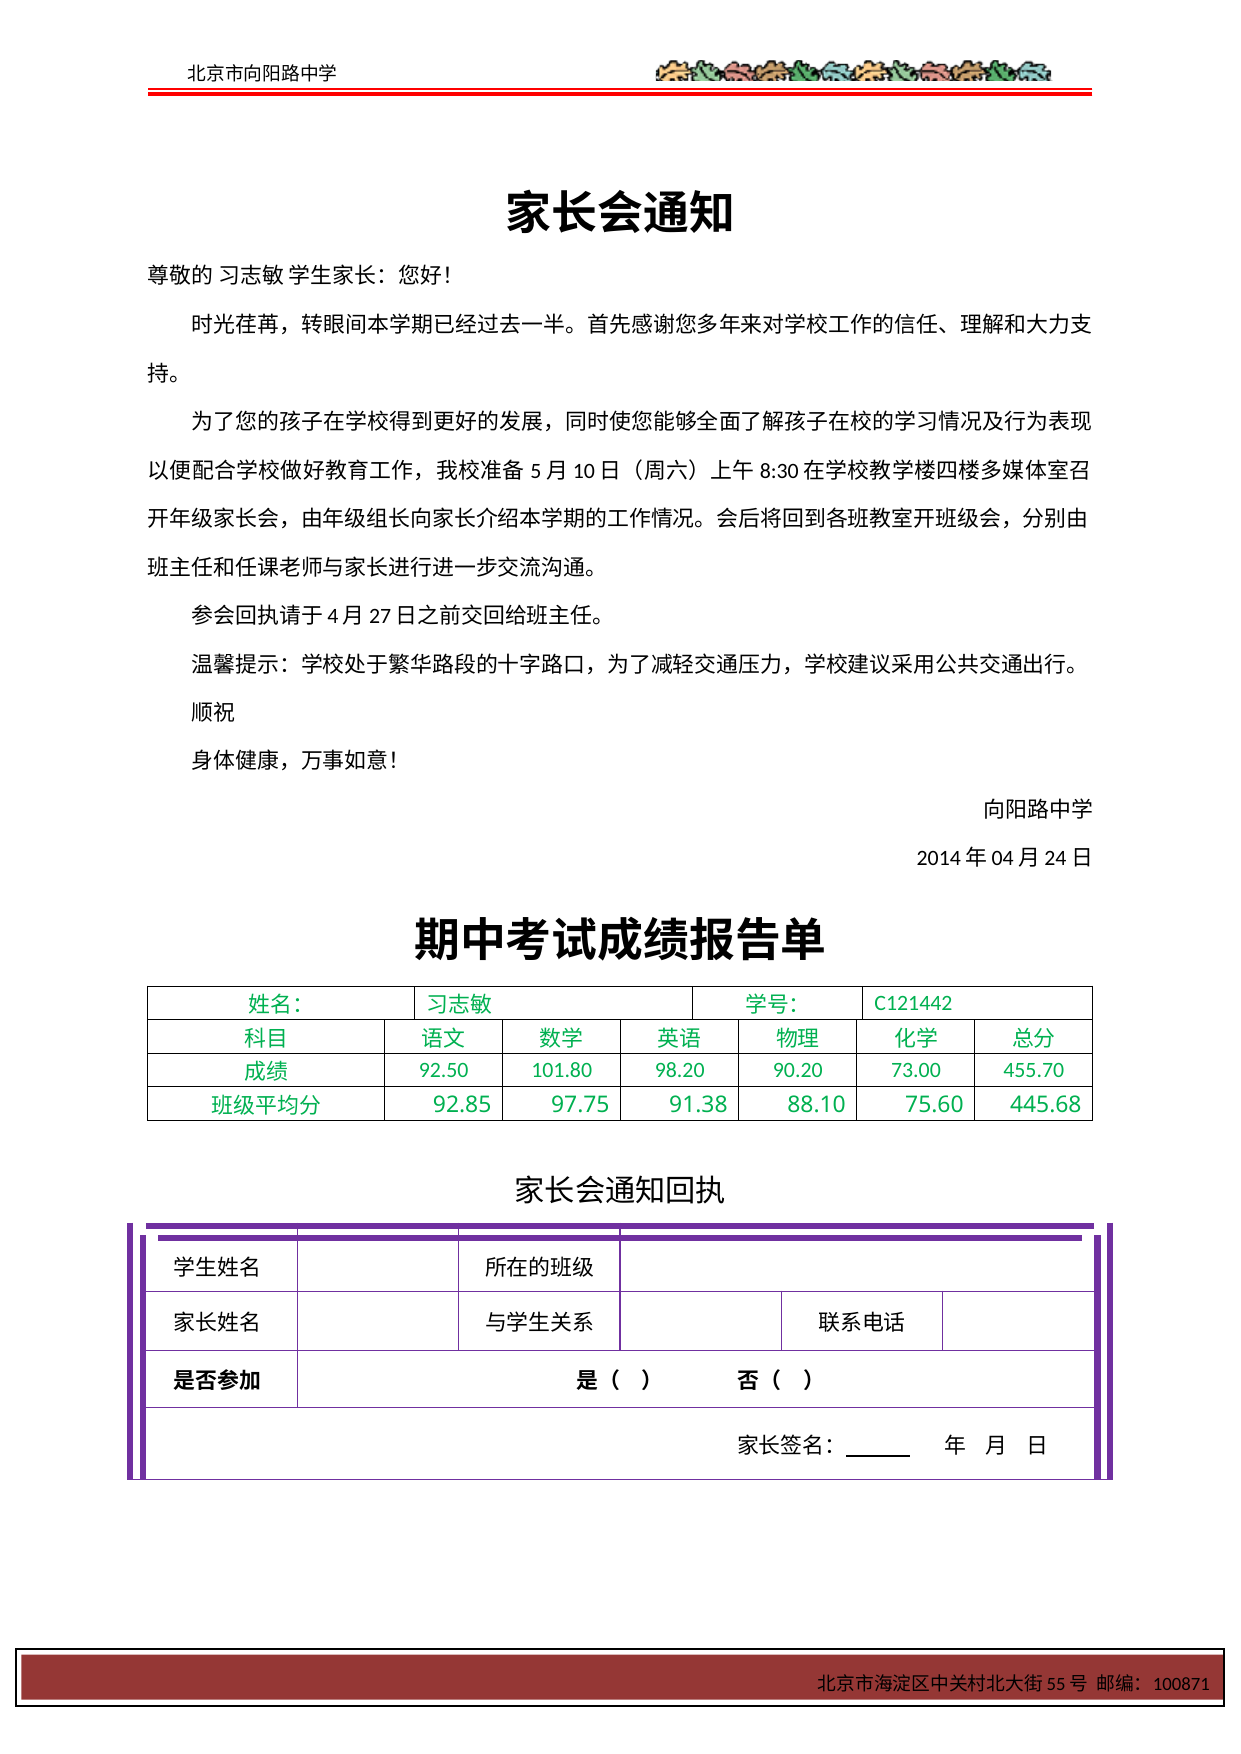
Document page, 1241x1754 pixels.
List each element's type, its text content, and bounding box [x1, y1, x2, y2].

table_cell 化学 [857, 1020, 974, 1053]
table_header C121442 [863, 987, 1092, 1019]
table_cell 联系电话 [782, 1292, 942, 1350]
table_cell 所在的班级 [459, 1241, 619, 1291]
table_cell [943, 1292, 1094, 1350]
text 向阳路中学 [148, 791, 1092, 824]
table_cell 语文 [385, 1020, 502, 1053]
table_cell 是否参加 [146, 1351, 297, 1407]
text 尊敬的 习志敏 学生家长：您好！ [148, 258, 1092, 291]
table_cell 101.80 [503, 1054, 620, 1086]
table_cell 总分 [975, 1020, 1092, 1053]
table_header 习志敏 [415, 987, 692, 1019]
table_cell 97.75 [503, 1087, 620, 1120]
table_cell 92.85 [385, 1087, 502, 1120]
table_cell 98.20 [621, 1054, 738, 1086]
table_header 姓名： [148, 987, 414, 1019]
text 期中考试成绩报告单 [148, 888, 1092, 986]
table_cell [621, 1292, 781, 1350]
table_header 家长会通知回执 [136, 1153, 1104, 1222]
text 2014年04月24日 [148, 840, 1092, 872]
table_cell 家长签名： 年 月 日 [146, 1408, 1094, 1479]
text 温馨提示：学校处于繁华路段的十字路口，为了减轻交通压力，学校建议采用公共交通出行。 [148, 646, 1092, 679]
table_cell 与学生关系 [459, 1292, 619, 1350]
table_cell 是（ ） 否（ ） [298, 1351, 1094, 1407]
table_cell 学生姓名 [136, 1223, 297, 1291]
table_cell 班级平均分 [148, 1087, 384, 1120]
text 时光荏苒，转眼间本学期已经过去一半。首先感谢您多年来对学校工作的信任、理解和大力支持。 [148, 306, 1092, 388]
table_cell 91.38 [621, 1087, 738, 1120]
picture [655, 60, 1053, 81]
text 参会回执请于4月27日之前交回给班主任。 [148, 598, 1092, 631]
table_cell 家长姓名 [146, 1292, 297, 1350]
table_cell 数学 [503, 1020, 620, 1053]
table_cell 物理 [739, 1020, 856, 1053]
table_cell 75.60 [857, 1087, 974, 1120]
table_cell 英语 [621, 1020, 738, 1053]
table_cell 92.50 [385, 1054, 502, 1086]
text 家长会通知 [148, 161, 1092, 258]
table_cell 成绩 [148, 1054, 384, 1086]
table_cell 445.68 [975, 1087, 1092, 1120]
table_cell 455.70 [975, 1054, 1092, 1086]
text 顺祝 [148, 695, 1092, 727]
table_cell 73.00 [857, 1054, 974, 1086]
table_header 学号： [693, 987, 862, 1019]
text 身体健康，万事如意！ [148, 743, 1092, 776]
table_cell [298, 1292, 458, 1350]
table_cell [298, 1241, 458, 1291]
table_cell [298, 1229, 458, 1235]
table_cell [621, 1223, 1104, 1291]
table_cell 88.10 [739, 1087, 856, 1120]
text 为了您的孩子在学校得到更好的发展，同时使您能够全面了解孩子在校的学习情况及行为表现，以便配合学校做好教育工作，我校准备5月10日（周六）上午8:30在学校教学楼四楼多媒体室召开年级家长会，由年级组长向家长介绍本学期的工作情况。会后将回到各班教室开班级会，分别由班主任和任课老师与家长进行进一步交流沟通。 [148, 403, 1092, 582]
table_cell 科目 [148, 1020, 384, 1053]
table_cell 90.20 [739, 1054, 856, 1086]
